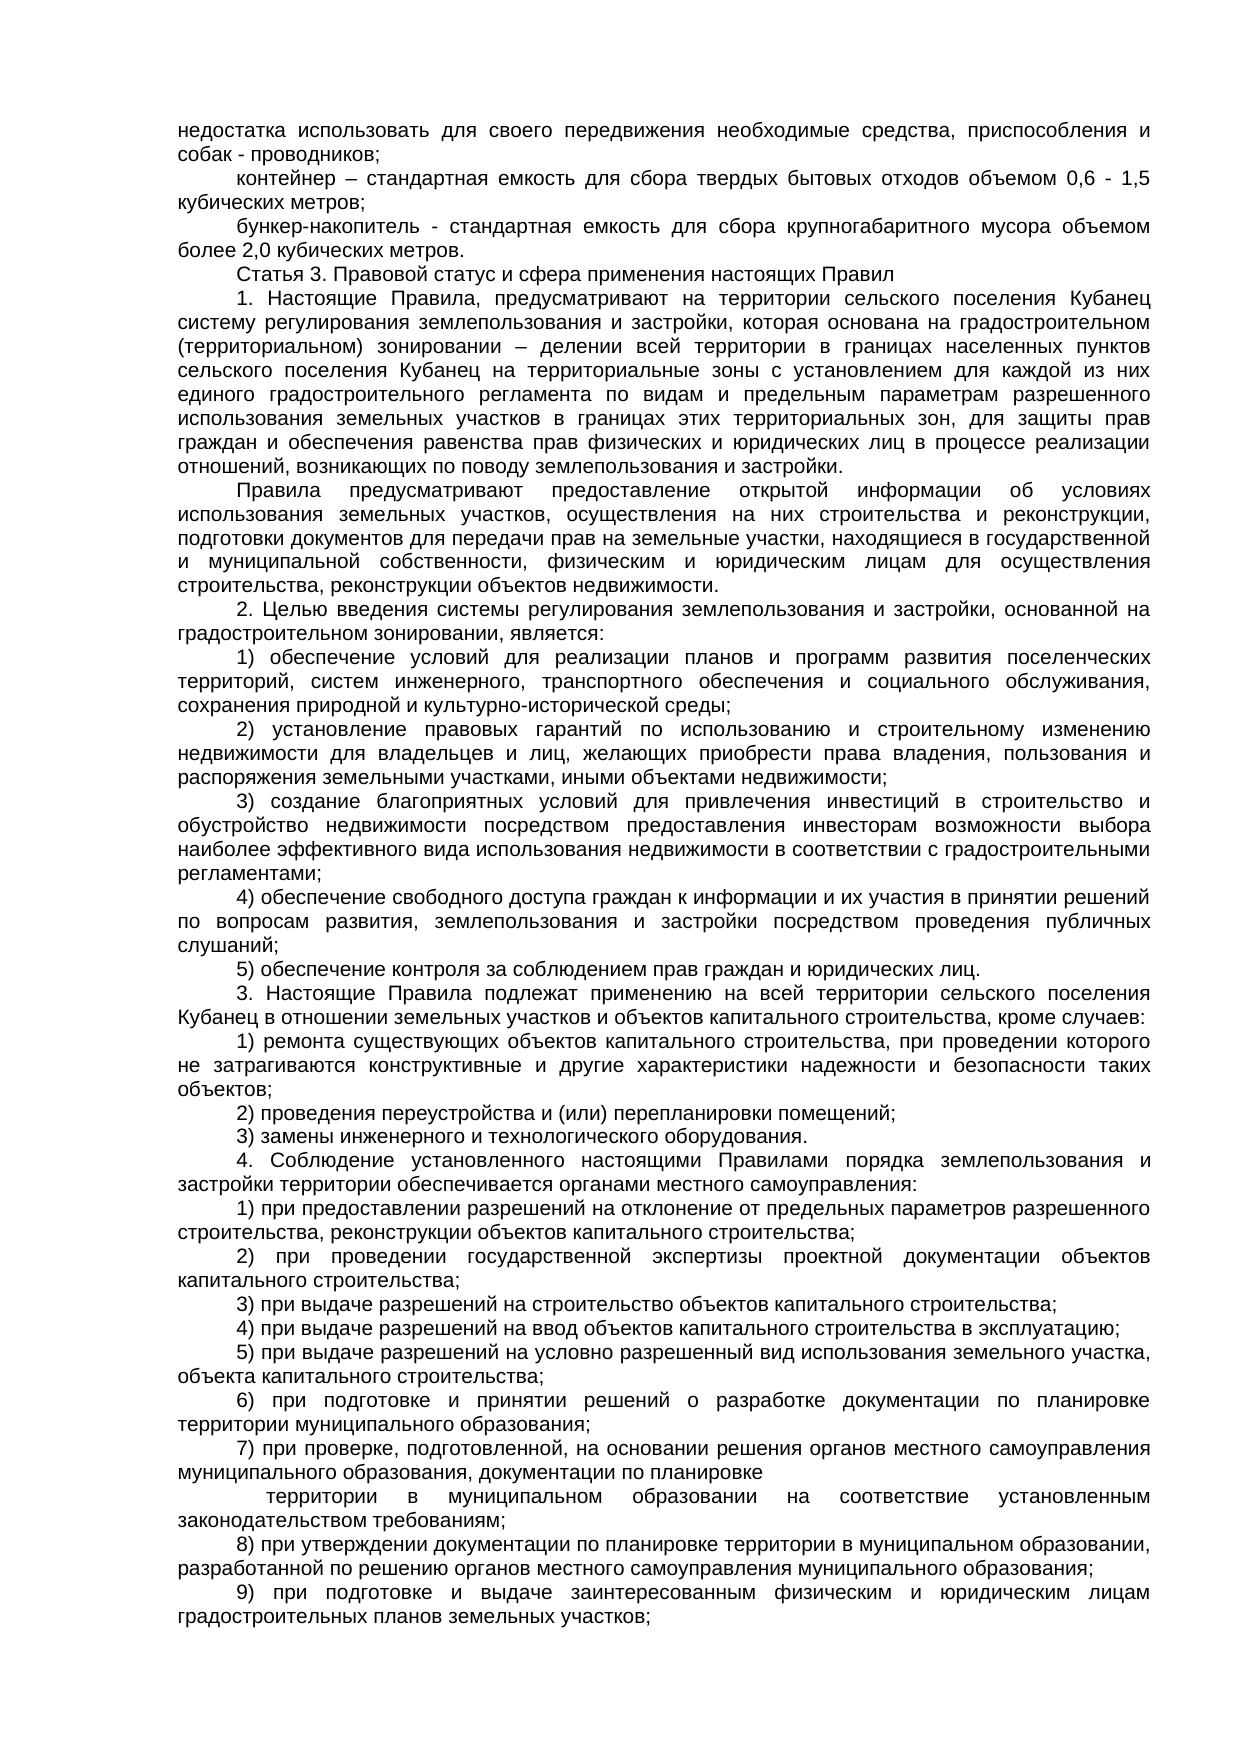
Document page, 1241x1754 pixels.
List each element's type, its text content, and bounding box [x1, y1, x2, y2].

text 4) обеспечение свободного доступа граждан к информации и их участия в принятии решений по вопросам развития, землепользования и застройки посредством проведения публичных слушаний; [177, 885, 1152, 957]
text Правила предусматривают предоставление открытой информации об условиях использования земельных участков, осуществления на них строительства и реконструкции, подготовки документов для передачи прав на земельные участки, находящиеся в государственной и муниципальной собственности, физическим и юридическим лицам для осуществления строительства, реконструкции объектов недвижимости. [177, 477, 1152, 597]
text 2) при проведении государственной экспертизы проектной документации объектов капитального строительства; [177, 1244, 1152, 1292]
text 3) при выдаче разрешений на строительство объектов капитального строительства; [177, 1292, 1152, 1316]
text 5) при выдаче разрешений на условно разрешенный вид использования земельного участка, объекта капитального строительства; [177, 1340, 1152, 1388]
subtitle Статья 3. Правовой статус и сфера применения настоящих Правил [177, 262, 1152, 286]
text 3. Настоящие Правила подлежат применению на всей территории сельского поселения Кубанец в отношении земельных участков и объектов капитального строительства, кроме случаев: [177, 981, 1152, 1028]
text 4. Соблюдение установленного настоящими Правилами порядка землепользования и застройки территории обеспечивается органами местного самоуправления: [177, 1148, 1152, 1196]
text 9) при подготовке и выдаче заинтересованным физическим и юридическим лицам градостроительных планов земельных участков; [177, 1579, 1152, 1627]
text 3) замены инженерного и технологического оборудования. [177, 1124, 1152, 1148]
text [177, 118, 1152, 166]
text 6) при подготовке и принятии решений о разработке документации по планировке территории муниципального образования; [177, 1388, 1152, 1436]
text 1) ремонта существующих объектов капитального строительства, при проведении которого не затрагиваются конструктивные и другие характеристики надежности и безопасности таких объектов; [177, 1028, 1152, 1100]
text 4) при выдаче разрешений на ввод объектов капитального строительства в эксплуатацию; [177, 1316, 1152, 1340]
text 5) обеспечение контроля за соблюдением прав граждан и юридических лиц. [177, 957, 1152, 981]
text 2) проведения переустройства и (или) перепланировки помещений; [177, 1100, 1152, 1124]
text 8) при утверждении документации по планировке территории в муниципальном образовании, разработанной по решению органов местного самоуправления муниципального образования; [177, 1532, 1152, 1579]
text 1) обеспечение условий для реализации планов и программ развития поселенческих территорий, систем инженерного, транспортного обеспечения и социального обслуживания, сохранения природной и культурно-исторической среды; [177, 645, 1152, 717]
text контейнер – стандартная емкость для сбора твердых бытовых отходов объемом 0,6 - 1,5 кубических метров; [177, 166, 1152, 214]
text 2. Целью введения системы регулирования землепользования и застройки, основанной на градостроительном зонировании, является: [177, 597, 1152, 645]
text 2) установление правовых гарантий по использованию и строительному изменению недвижимости для владельцев и лиц, желающих приобрести права владения, пользования и распоряжения земельными участками, иными объектами недвижимости; [177, 717, 1152, 789]
text 1) при предоставлении разрешений на отклонение от предельных параметров разрешенного строительства, реконструкции объектов капитального строительства; [177, 1196, 1152, 1244]
text 1. Настоящие Правила, предусматривают на территории сельского поселения Кубанец систему регулирования землепользования и застройки, которая основана на градостроительном (территориальном) зонировании – делении всей территории в границах населенных пунктов сельского поселения Кубанец на территориальные зоны с установлением для каждой из них единого градостроительного регламента по видам и предельным параметрам разрешенного использования земельных участков в границах этих территориальных зон, для защиты прав граждан и обеспечения равенства прав физических и юридических лиц в процессе реализации отношений, возникающих по поводу землепользования и застройки. [177, 286, 1152, 477]
text 3) создание благоприятных условий для привлечения инвестиций в строительство и обустройство недвижимости посредством предоставления инвесторам возможности выбора наиболее эффективного вида использования недвижимости в соответствии с градостроительными регламентами; [177, 789, 1152, 885]
text 7) при проверке, подготовленной, на основании решения органов местного самоуправления муниципального образования, документации по планировке [177, 1436, 1152, 1484]
text территории в муниципальном образовании на соответствие установленным законодательством требованиям; [177, 1484, 1152, 1532]
text бункер-накопитель - стандартная емкость для сбора крупногабаритного мусора объемом более 2,0 кубических метров. [177, 214, 1152, 262]
